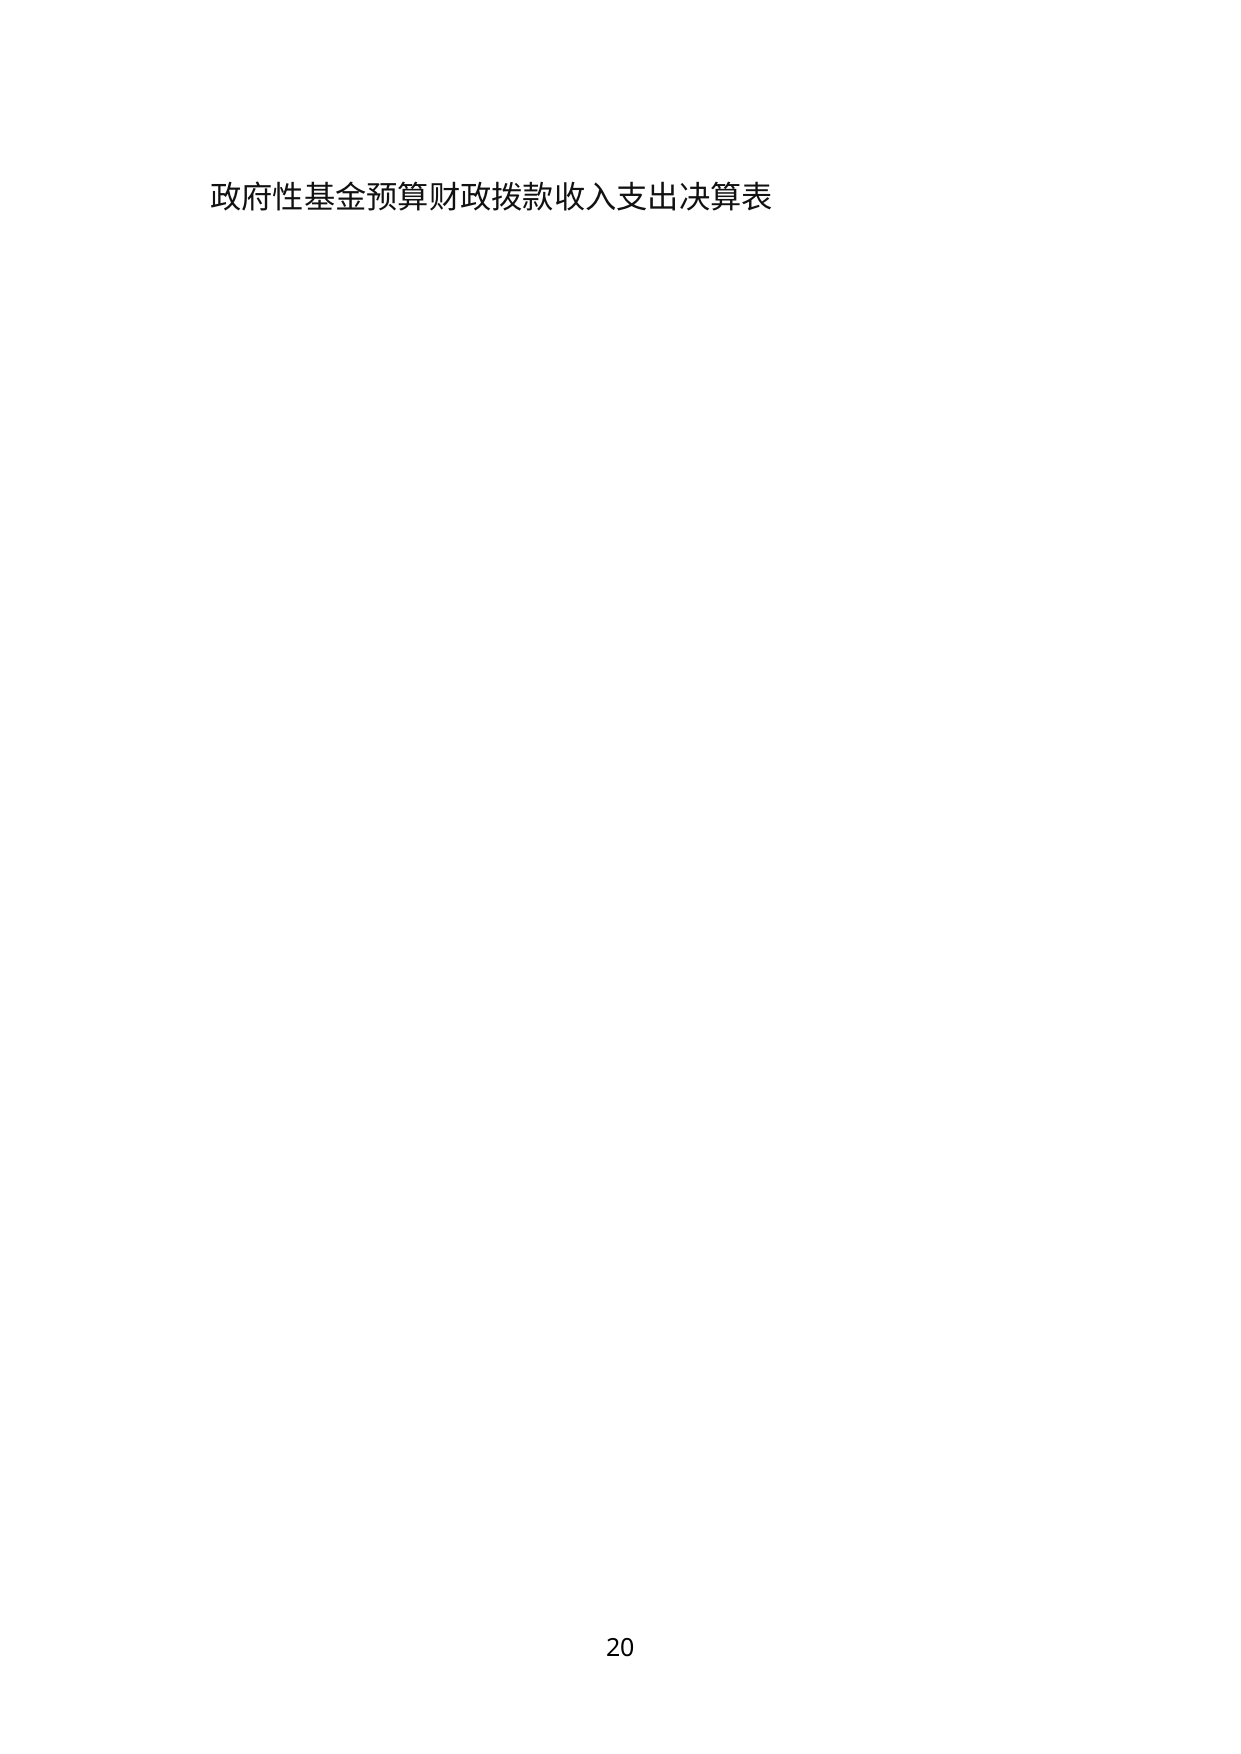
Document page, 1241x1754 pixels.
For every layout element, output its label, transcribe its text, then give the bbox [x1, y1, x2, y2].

text 政府性基金预算财政拨款收入支出决算表 [148, 162, 1092, 227]
